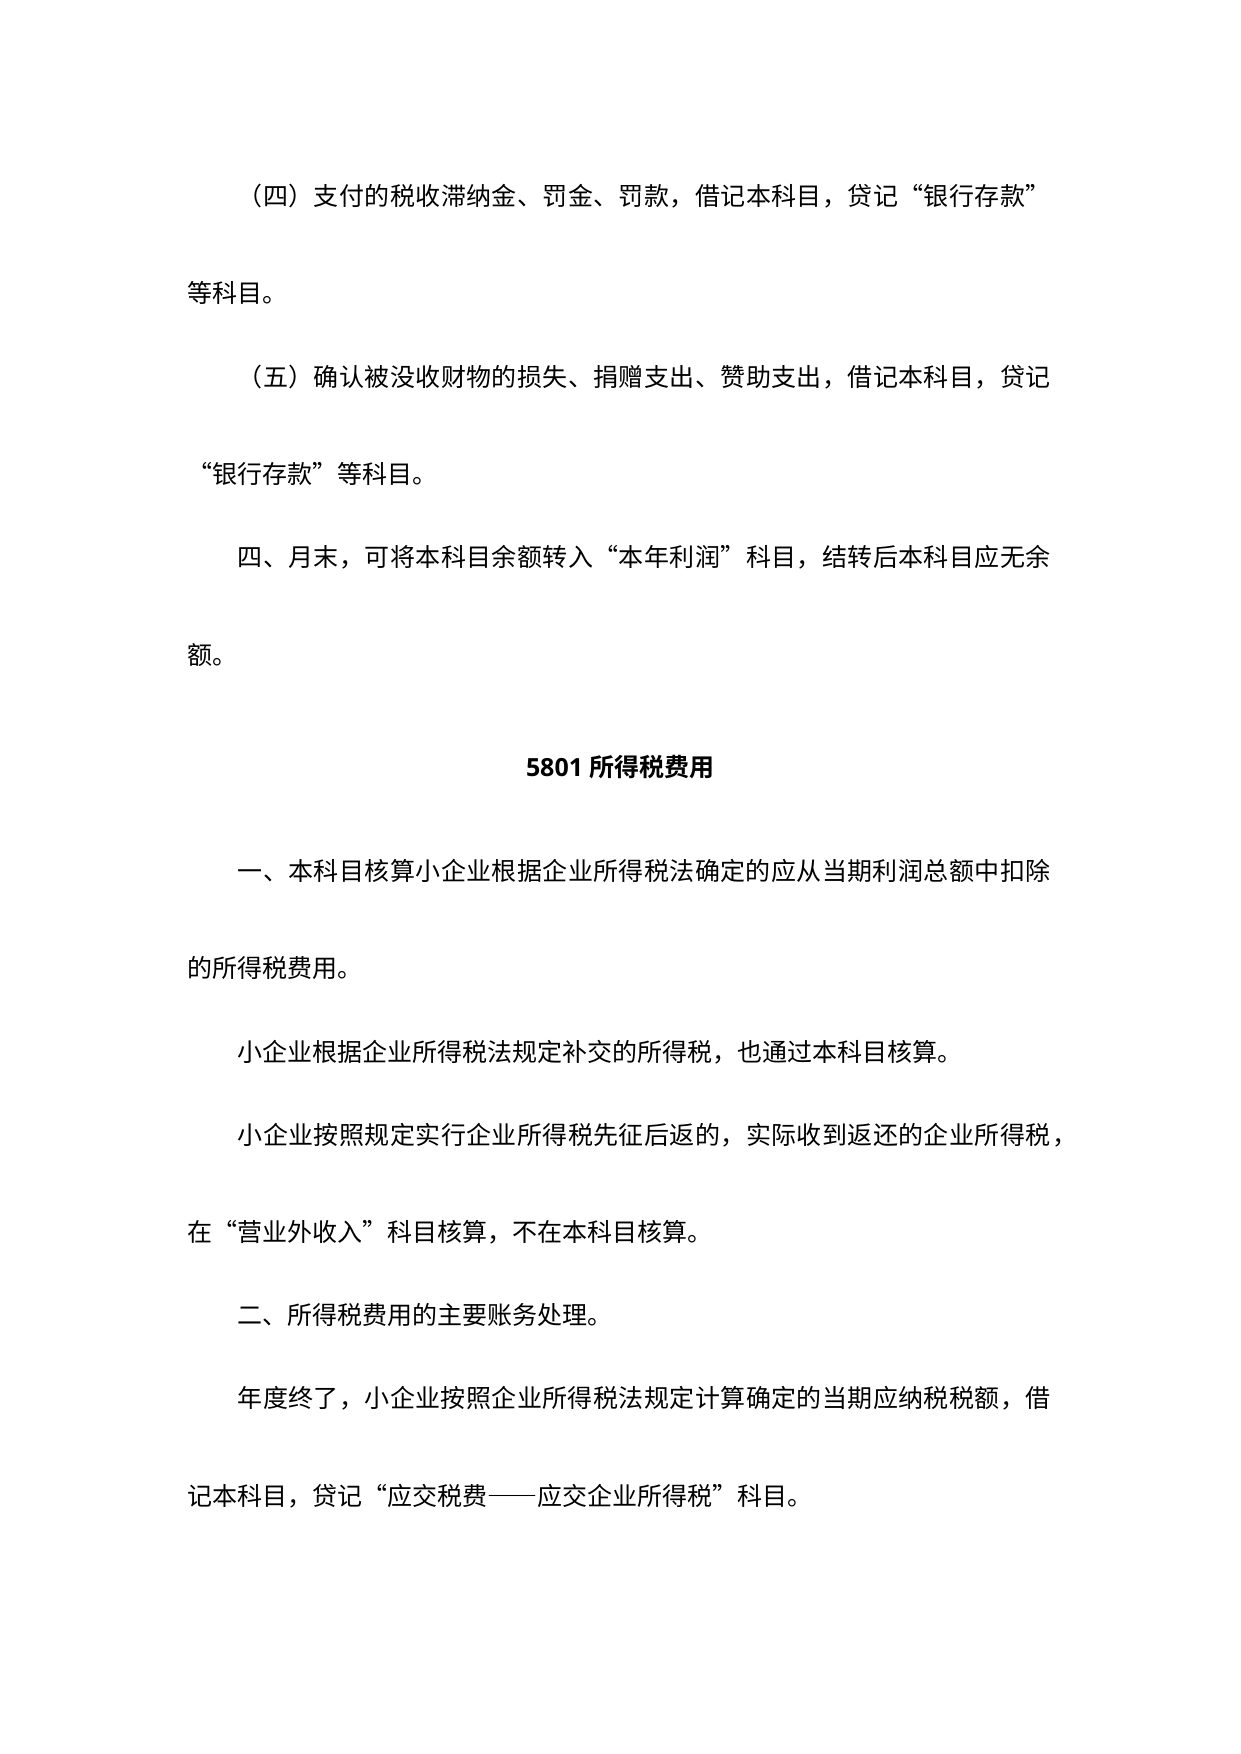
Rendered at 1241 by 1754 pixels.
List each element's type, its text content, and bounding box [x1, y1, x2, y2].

text 二、所得税费用的主要账务处理。 [187, 1281, 1053, 1346]
text 小企业按照规定实行企业所得税先征后返的，实际收到返还的企业所得税，在“营业外收入”科目核算，不在本科目核算。 [187, 1101, 1053, 1263]
text （五）确认被没收财物的损失、捐赠支出、赞助支出，借记本科目，贷记“银行存款”等科目。 [187, 343, 1053, 505]
text 四、月末，可将本科目余额转入“本年利润”科目，结转后本科目应无余额。 [187, 523, 1053, 686]
text 年度终了，小企业按照企业所得税法规定计算确定的当期应纳税税额，借记本科目，贷记“应交税费——应交企业所得税”科目。 [187, 1364, 1053, 1527]
text （四）支付的税收滞纳金、罚金、罚款，借记本科目，贷记“银行存款”等科目。 [187, 162, 1053, 324]
subtitle 5801 所得税费用 [187, 733, 1053, 798]
text 小企业根据企业所得税法规定补交的所得税，也通过本科目核算。 [187, 1018, 1053, 1083]
text 一、本科目核算小企业根据企业所得税法确定的应从当期利润总额中扣除的所得税费用。 [187, 837, 1053, 999]
